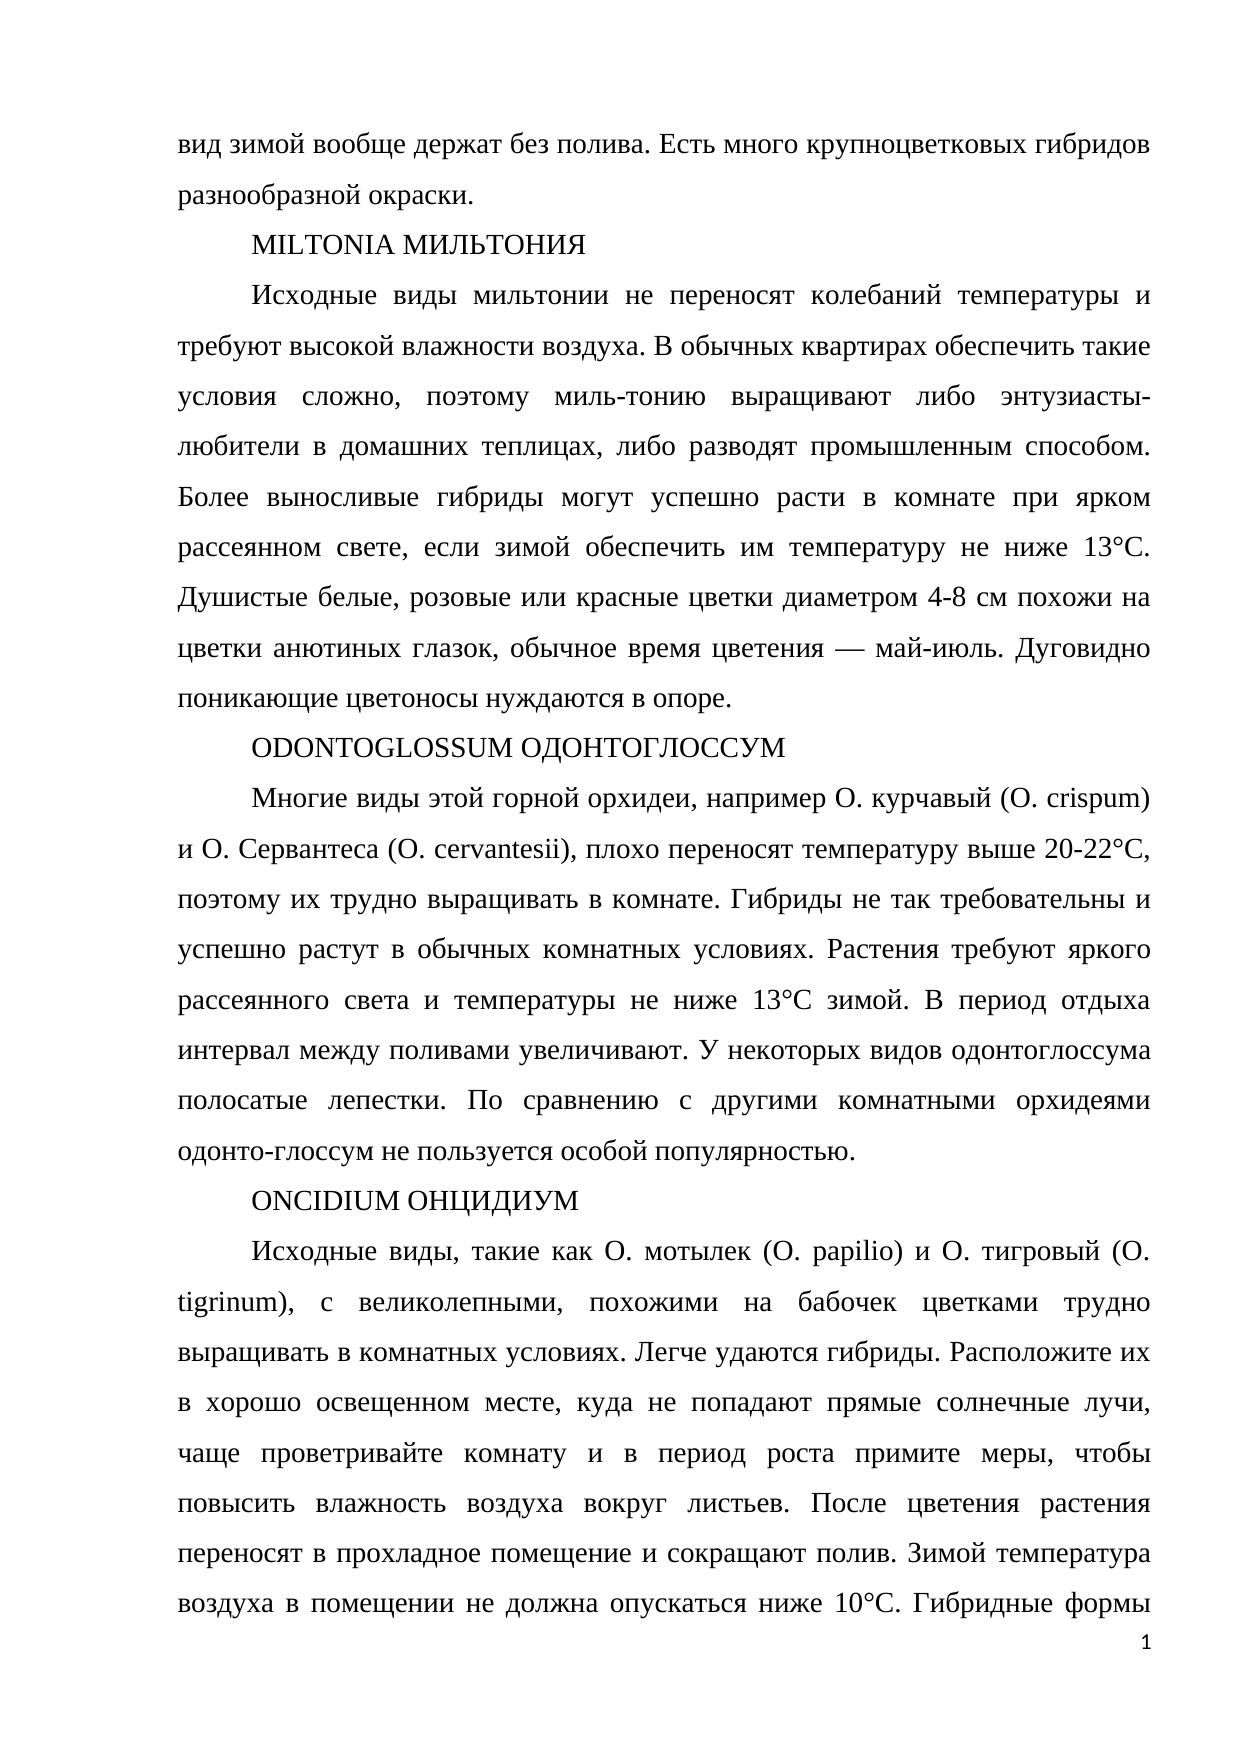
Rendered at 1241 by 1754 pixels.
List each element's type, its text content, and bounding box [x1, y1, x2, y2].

text MILTONIA МИЛЬТОНИЯ [177, 227, 1152, 261]
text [177, 1233, 1152, 1619]
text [177, 127, 1152, 210]
text Многие виды этой горной орхидеи, например О. курчавый (О. crispum) и О. Сервантеса (О. cervantesii), плохо переносят температуру выше 20-22°С, поэтому их трудно выращивать в комнате. Гибриды не так требовательны и успешно растут в обычных комнатных условиях. Растения требуют яркого рассеянного света и температуры не ниже 13°С зимой. В период отдыха интервал между поливами увеличивают. У некоторых видов одонтоглоссума полосатые лепестки. По сравнению с другими комнатными орхидеями одонто-глоссум не пользуется особой популярностью. [177, 781, 1152, 1166]
text Исходные виды мильтонии не переносят колебаний температуры и требуют высокой влажности воздуха. В обычных квартирах обеспечить такие условия сложно, поэтому миль-тонию выращивают либо энтузиасты-любители в домашних теплицах, либо разводят промышленным способом. Более выносливые гибриды могут успешно расти в комнате при ярком рассеянном свете, если зимой обеспечить им температуру не ниже 13°С. Душистые белые, розовые или красные цветки диаметром 4-8 см похожи на цветки анютиных глазок, обычное время цветения — май-июль. Дуговидно поникающие цветоносы нуждаются в опоре. [177, 277, 1152, 713]
text ODONTOGLOSSUM ОДОНТОГЛОССУМ [177, 730, 1152, 764]
text ONCIDIUM ОНЦИДИУМ [177, 1183, 1152, 1217]
